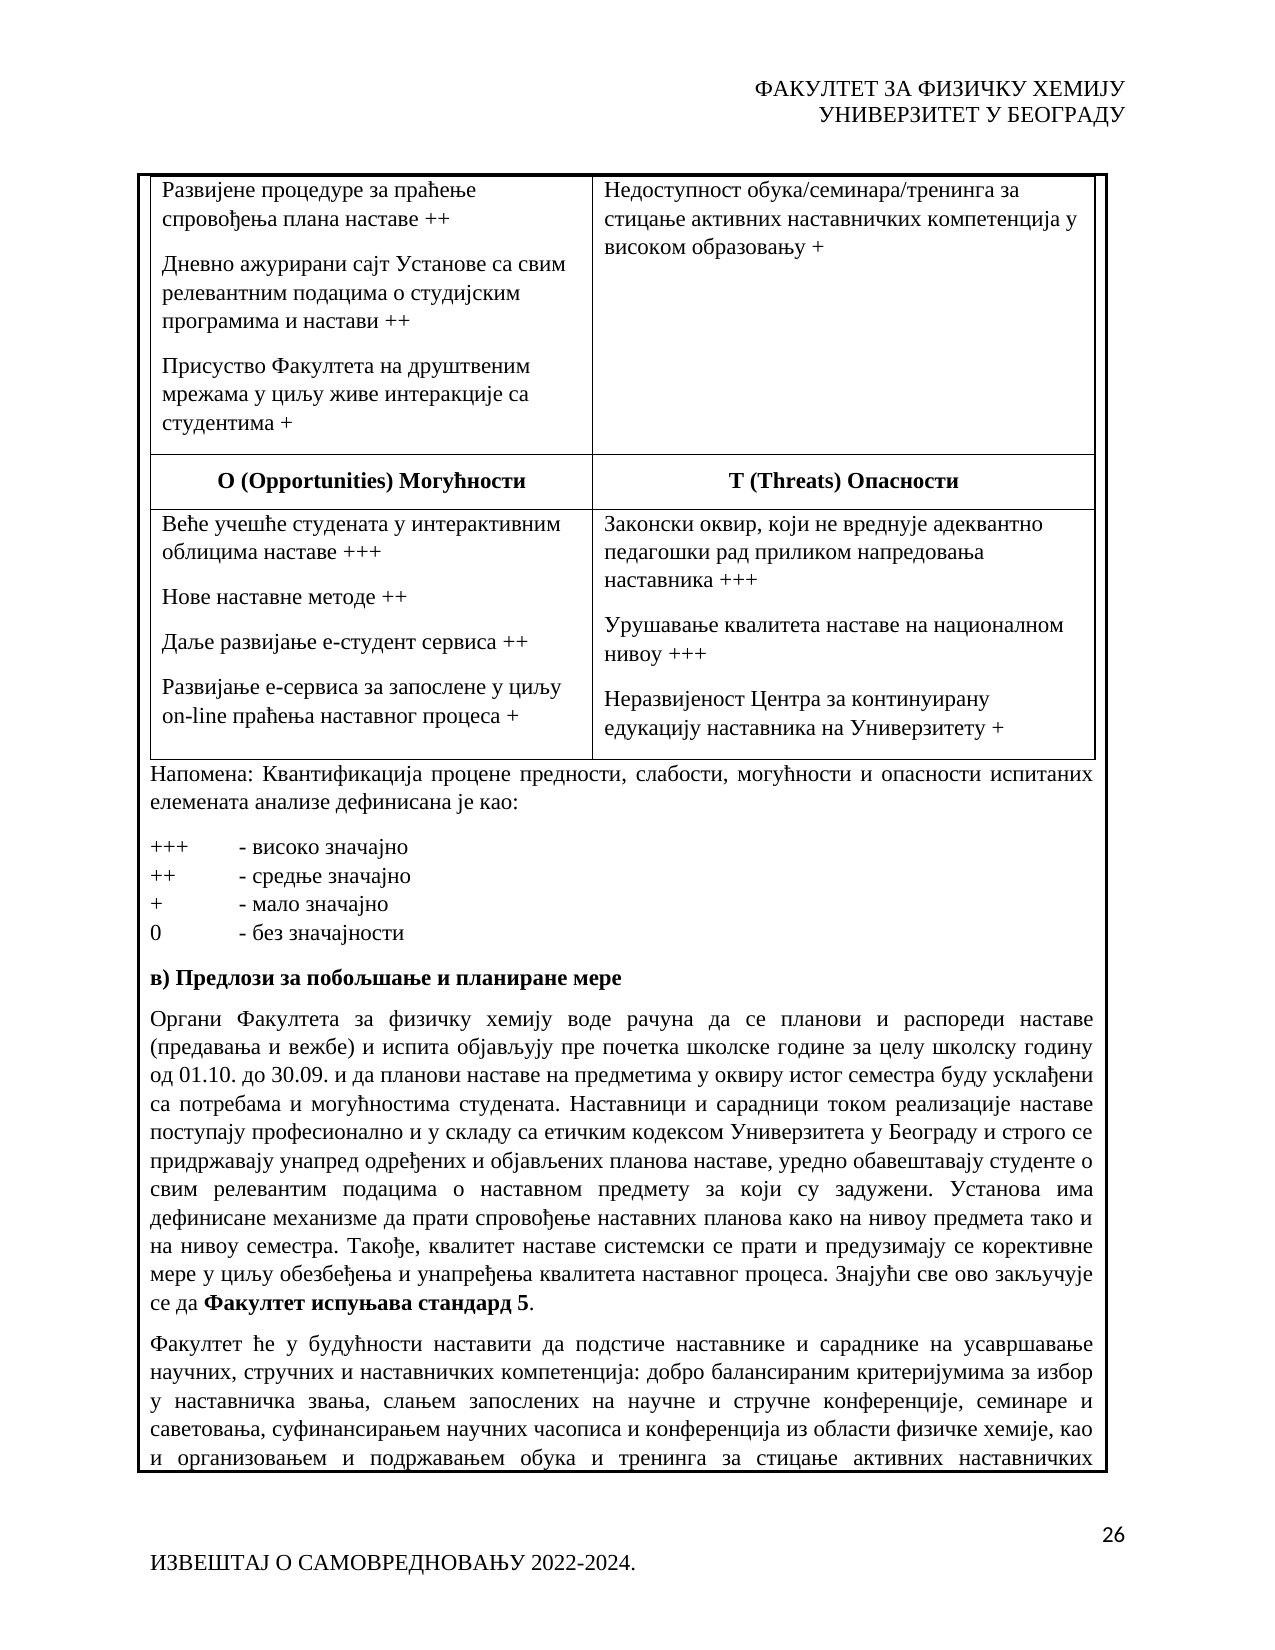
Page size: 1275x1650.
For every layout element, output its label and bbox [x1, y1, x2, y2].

table_cell [140, 176, 1105, 1470]
